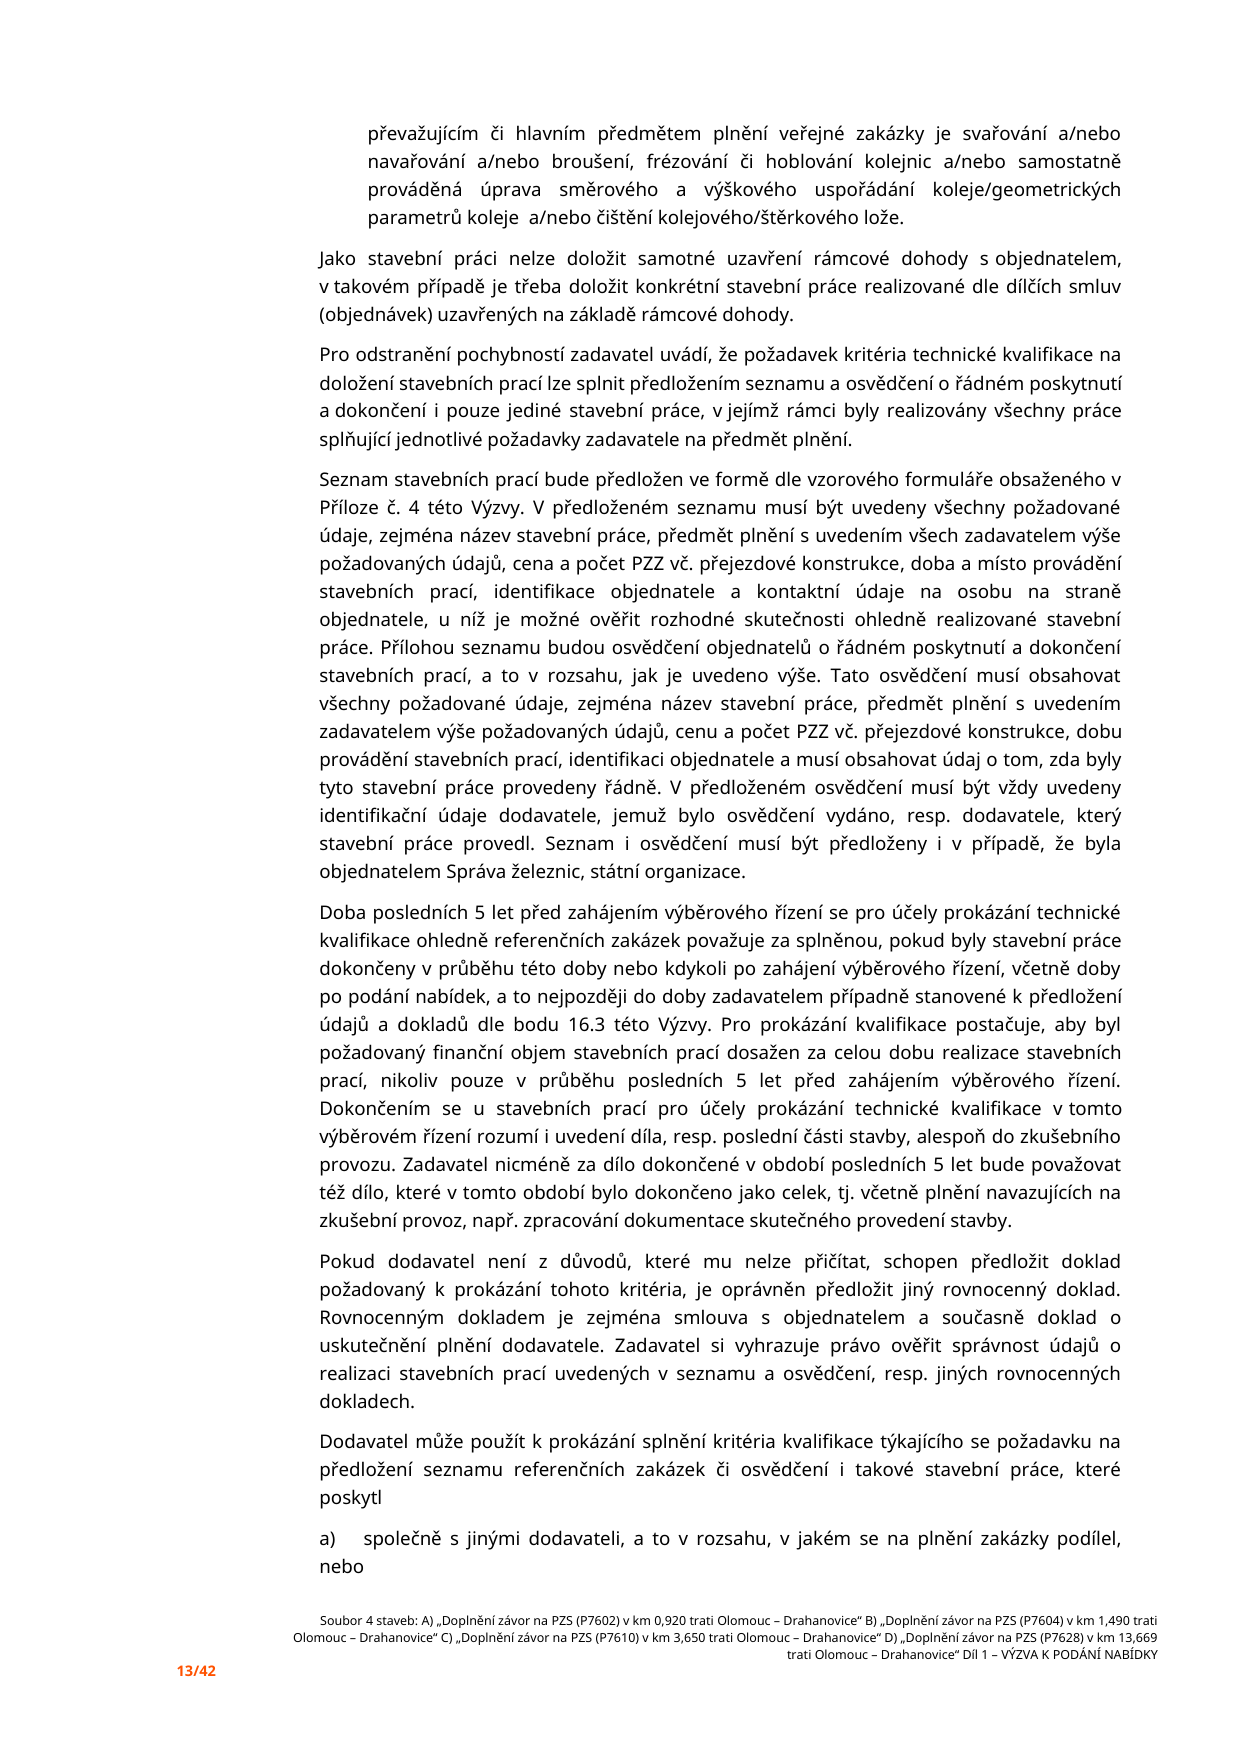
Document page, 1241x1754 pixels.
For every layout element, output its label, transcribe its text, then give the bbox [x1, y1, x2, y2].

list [330, 121, 1122, 230]
text Seznam stavebních prací bude předložen ve formě dle vzorového formuláře obsaženého v Příloze č. 4 této Výzvy. V předloženém seznamu musí být uvedeny všechny požadované údaje, zejména název stavební práce, předmět plnění s uvedením všech zadavatelem výše požadovaných údajů, cena a počet PZZ vč. přejezdové konstrukce, doba a místo provádění stavebních prací, identifikace objednatele a kontaktní údaje na osobu na straně objednatele, u níž je možné ověřit rozhodné skutečnosti ohledně realizované stavební práce. Přílohou seznamu budou osvědčení objednatelů o řádném poskytnutí a dokončení stavebních prací, a to v rozsahu, jak je uvedeno výše. Tato osvědčení musí obsahovat všechny požadované údaje, zejména název stavební práce, předmět plnění s uvedením zadavatelem výše požadovaných údajů, cenu a počet PZZ vč. přejezdové konstrukce, dobu provádění stavebních prací, identifikaci objednatele a musí obsahovat údaj o tom, zda byly tyto stavební práce provedeny řádně. V předloženém osvědčení musí být vždy uvedeny identifikační údaje dodavatele, jemuž bylo osvědčení vydáno, resp. dodavatele, který stavební práce provedl. Seznam i osvědčení musí být předloženy i v případě, že byla objednatelem Správa železnic, státní organizace. [319, 466, 1122, 884]
text Jako stavební práci nelze doložit samotné uzavření rámcové dohody s objednatelem, v takovém případě je třeba doložit konkrétní stavební práce realizované dle dílčích smluv (objednávek) uzavřených na základě rámcové dohody. [319, 245, 1122, 327]
text a) společně s jinými dodavateli, a to v rozsahu, v jakém se na plnění zakázky podílel, nebo [319, 1525, 1122, 1579]
text Dodavatel může použít k prokázání splnění kritéria kvalifikace týkajícího se požadavku na předložení seznamu referenčních zakázek či osvědčení i takové stavební práce, které poskytl [319, 1428, 1122, 1510]
text Pokud dodavatel není z důvodů, které mu nelze přičítat, schopen předložit doklad požadovaný k prokázání tohoto kritéria, je oprávněn předložit jiný rovnocenný doklad. Rovnocenným dokladem je zejména smlouva s objednatelem a současně doklad o uskutečnění plnění dodavatele. Zadavatel si vyhrazuje právo ověřit správnost údajů o realizaci stavebních prací uvedených v seznamu a osvědčení, resp. jiných rovnocenných dokladech. [319, 1248, 1122, 1413]
text Doba posledních 5 let před zahájením výběrového řízení se pro účely prokázání technické kvalifikace ohledně referenčních zakázek považuje za splněnou, pokud byly stavební práce dokončeny v průběhu této doby nebo kdykoli po zahájení výběrového řízení, včetně doby po podání nabídek, a to nejpozději do doby zadavatelem případně stanovené k předložení údajů a dokladů dle bodu 16.3 této Výzvy. Pro prokázání kvalifikace postačuje, aby byl požadovaný finanční objem stavebních prací dosažen za celou dobu realizace stavebních prací, nikoliv pouze v průběhu posledních 5 let před zahájením výběrového řízení. Dokončením se u stavebních prací pro účely prokázání technické kvalifikace v tomto výběrovém řízení rozumí i uvedení díla, resp. poslední části stavby, alespoň do zkušebního provozu. Zadavatel nicméně za dílo dokončené v období posledních 5 let bude považovat též dílo, které v tomto období bylo dokončeno jako celek, tj. včetně plnění navazujících na zkušební provoz, např. zpracování dokumentace skutečného provedení stavby. [319, 899, 1122, 1233]
text Pro odstranění pochybností zadavatel uvádí, že požadavek kritéria technické kvalifikace na doložení stavebních prací lze splnit předložením seznamu a osvědčení o řádném poskytnutí a dokončení i pouze jediné stavební práce, v jejímž rámci byly realizovány všechny práce splňující jednotlivé požadavky zadavatele na předmět plnění. [319, 342, 1122, 451]
